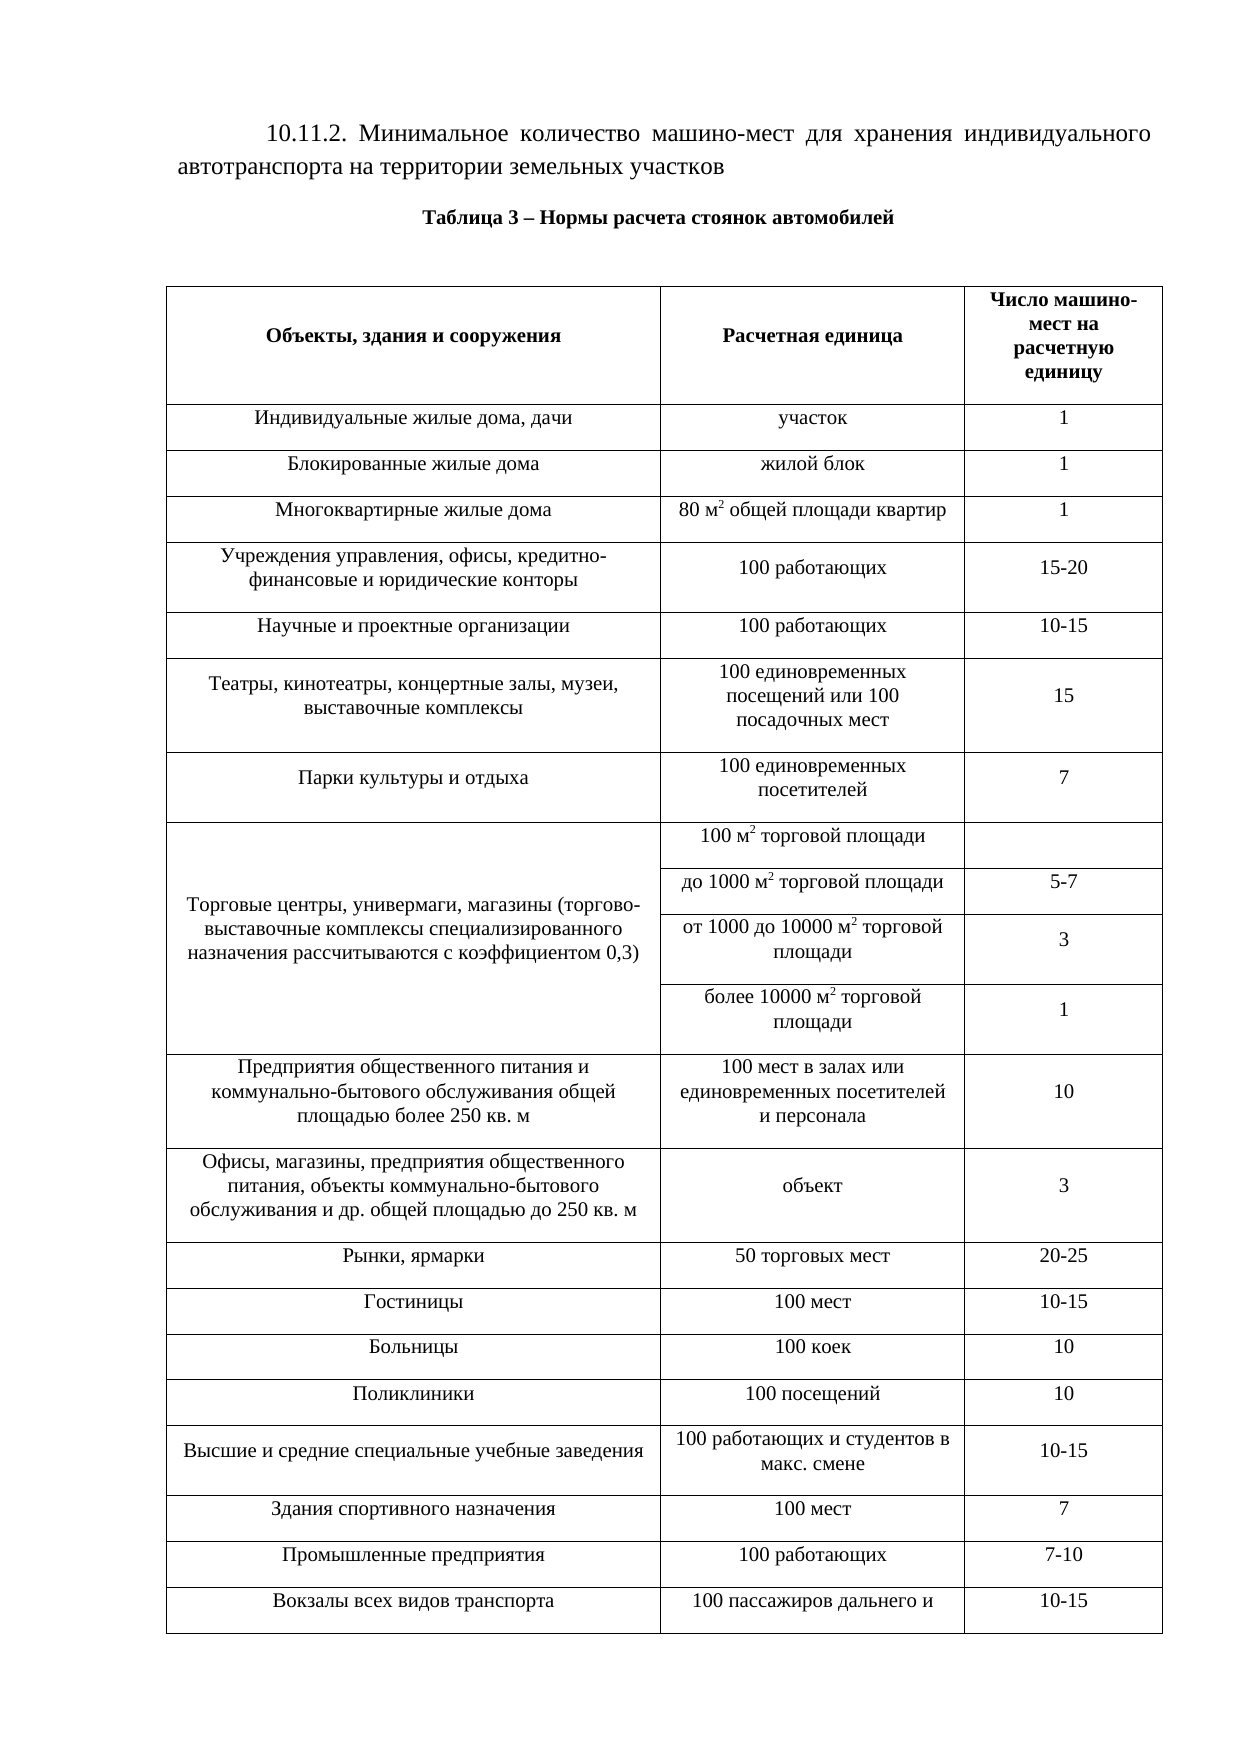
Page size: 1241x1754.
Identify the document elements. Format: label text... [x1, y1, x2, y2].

table_cell жилой блок [661, 451, 964, 496]
table_cell 100 работающих [661, 543, 964, 612]
table_cell Парки культуры и отдыха [167, 753, 660, 822]
table_cell до 1000 м2 торговой площади [661, 869, 964, 913]
table_cell 100 посещений [661, 1380, 964, 1425]
table_cell 10-15 [965, 613, 1162, 657]
table_cell 3 [965, 915, 1162, 983]
table_cell 100 коек [661, 1335, 964, 1379]
table_cell Промышленные предприятия [167, 1542, 660, 1587]
table_cell 3 [965, 1149, 1162, 1242]
table_cell Научные и проектные организации [167, 613, 660, 657]
table_cell 10-15 [965, 1426, 1162, 1495]
table_cell 100 мест [661, 1496, 964, 1541]
table_cell 10 [965, 1055, 1162, 1147]
table_cell 10-15 [965, 1588, 1162, 1633]
text Таблица 3 – Нормы расчета стоянок автомобилей [177, 205, 1124, 229]
table_cell от 1000 до 10000 м2 торговой площади [661, 915, 964, 983]
table_cell Многоквартирные жилые дома [167, 497, 660, 542]
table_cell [661, 1588, 964, 1633]
table_cell 100 работающих [661, 1542, 964, 1587]
table_cell 50 торговых мест [661, 1243, 964, 1287]
table_cell 10 [965, 1335, 1162, 1379]
table_cell Блокированные жилые дома [167, 451, 660, 496]
table_cell 100 мест [661, 1289, 964, 1333]
table_cell [965, 823, 1162, 867]
table_cell 1 [965, 497, 1162, 542]
table_cell 80 м2 общей площади квартир [661, 497, 964, 542]
table_cell более 10000 м2 торговой площади [661, 985, 964, 1053]
table_header Расчетная единица [661, 287, 964, 404]
table_cell Торговые центры, универмаги, магазины (торгово-выставочные комплексы специализированного назначения рассчитываются с коэффициентом 0,3) [167, 823, 660, 1053]
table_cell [167, 1588, 660, 1633]
table_cell 1 [965, 451, 1162, 496]
table_cell 20-25 [965, 1243, 1162, 1287]
table_cell 100 работающих [661, 613, 964, 657]
table_cell Высшие и средние специальные учебные заведения [167, 1426, 660, 1495]
table_cell 7-10 [965, 1542, 1162, 1587]
table_cell 1 [965, 405, 1162, 450]
table_header Объекты, здания и сооружения [167, 287, 660, 404]
table_cell Больницы [167, 1335, 660, 1379]
table_cell 10-15 [965, 1289, 1162, 1333]
table_cell Здания спортивного назначения [167, 1496, 660, 1541]
table_cell 15-20 [965, 543, 1162, 612]
text 10.11.2. Минимальное количество машино-мест для хранения индивидуального автотранспорта на территории земельных участков [177, 118, 1152, 180]
table_cell 7 [965, 753, 1162, 822]
table_cell 100 единовременных посетителей [661, 753, 964, 822]
table_cell 100 работающих и студентов в макс. смене [661, 1426, 964, 1495]
table_cell 100 мест в залах или единовременных посетителей и персонала [661, 1055, 964, 1147]
table_cell участок [661, 405, 964, 450]
table_cell Гостиницы [167, 1289, 660, 1333]
table_cell объект [661, 1149, 964, 1242]
table_cell 100 единовременных посещений или 100 посадочных мест [661, 659, 964, 752]
table_header Число машино-мест на расчетную единицу [965, 287, 1162, 404]
table_cell Учреждения управления, офисы, кредитно-финансовые и юридические конторы [167, 543, 660, 612]
table_cell 10 [965, 1380, 1162, 1425]
table_cell Офисы, магазины, предприятия общественного питания, объекты коммунально-бытового обслуживания и др. общей площадью до 250 кв. м [167, 1149, 660, 1242]
table_cell 7 [965, 1496, 1162, 1541]
table_cell Предприятия общественного питания и коммунально-бытового обслуживания общей площадью более 250 кв. м [167, 1055, 660, 1147]
table_cell Индивидуальные жилые дома, дачи [167, 405, 660, 450]
table_cell 15 [965, 659, 1162, 752]
table_cell 1 [965, 985, 1162, 1053]
table_cell 5-7 [965, 869, 1162, 913]
table_cell Театры, кинотеатры, концертные залы, музеи, выставочные комплексы [167, 659, 660, 752]
table_cell 100 м2 торговой площади [661, 823, 964, 867]
table_cell Поликлиники [167, 1380, 660, 1425]
table_cell Рынки, ярмарки [167, 1243, 660, 1287]
